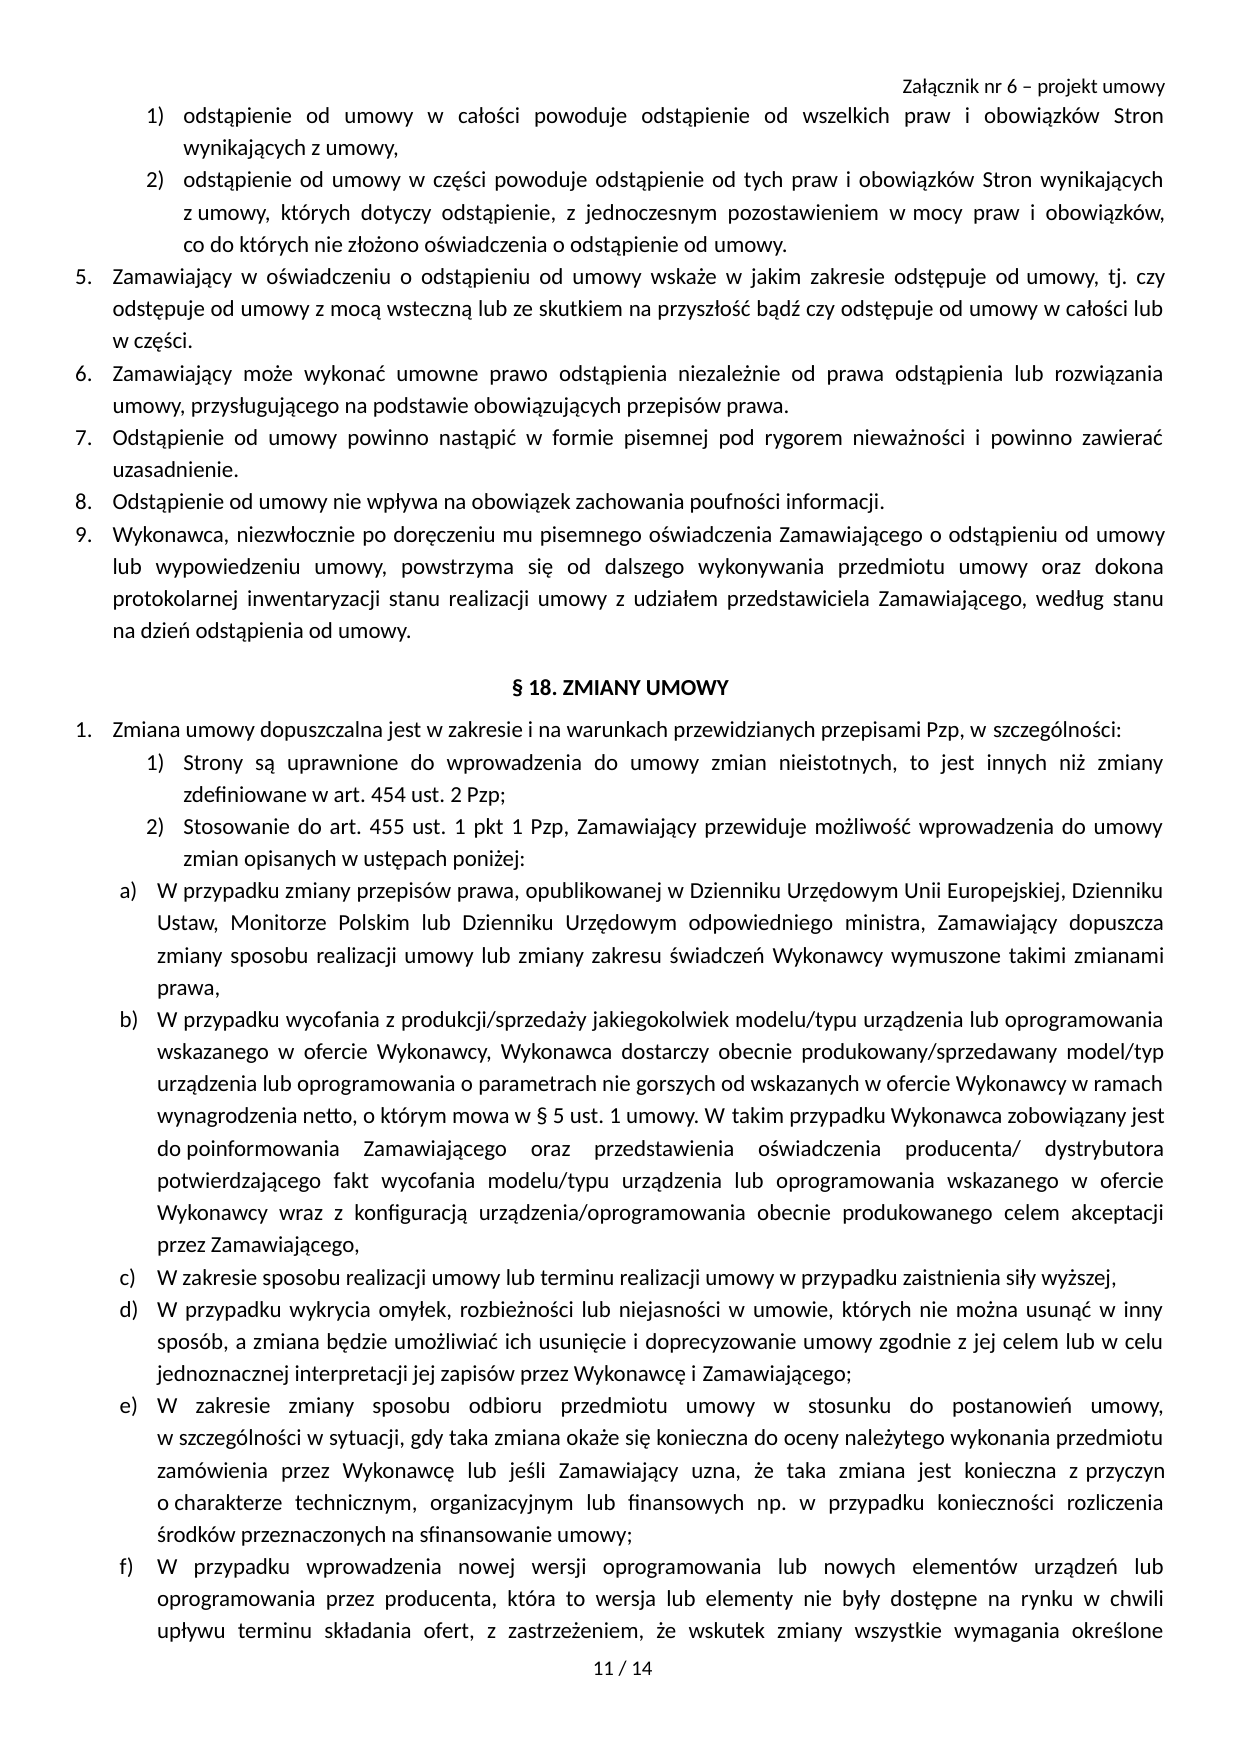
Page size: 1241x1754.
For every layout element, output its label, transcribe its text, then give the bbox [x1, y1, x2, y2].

list W przypadku zmiany przepisów prawa, opublikowanej w Dzienniku Urzędowym Unii Europejskiej, Dzienniku Ustaw, Monitorze Polskim lub Dzienniku Urzędowym odpowiedniego ministra, Zamawiający dopuszcza zmiany sposobu realizacji umowy lub zmiany zakresu świadczeń Wykonawcy wymuszone takimi zmianami prawa, [119, 876, 1165, 1001]
list Strony są uprawnione do wprowadzenia do umowy zmian nieistotnych, to jest innych niż zmiany zdefiniowane w art. 454 ust. 2 Pzp; [146, 748, 1165, 808]
list W przypadku wykrycia omyłek, rozbieżności lub niejasności w umowie, których nie można usunąć w inny sposób, a zmiana będzie umożliwiać ich usunięcie i doprecyzowanie umowy zgodnie z jej celem lub w celu jednoznacznej interpretacji jej zapisów przez Wykonawcę i Zamawiającego; [119, 1295, 1165, 1387]
list Odstąpienie od umowy nie wpływa na obowiązek zachowania poufności informacji. [75, 487, 1165, 516]
text § 18. ZMIANY UMOWY [75, 673, 1165, 701]
list W przypadku wycofania z produkcji/sprzedaży jakiegokolwiek modelu/typu urządzenia lub oprogramowania wskazanego w ofercie Wykonawcy, Wykonawca dostarczy obecnie produkowany/sprzedawany model/typ urządzenia lub oprogramowania o parametrach nie gorszych od wskazanych w ofercie Wykonawcy w ramach wynagrodzenia netto, o którym mowa w § 5 ust. 1 umowy. W takim przypadku Wykonawca zobowiązany jest do poinformowania Zamawiającego oraz przedstawienia oświadczenia producenta/ dystrybutora potwierdzającego fakt wycofania modelu/typu urządzenia lub oprogramowania wskazanego w ofercie Wykonawcy wraz z konfiguracją urządzenia/oprogramowania obecnie produkowanego celem akceptacji przez Zamawiającego, [119, 1005, 1165, 1258]
list odstąpienie od umowy w części powoduje odstąpienie od tych praw i obowiązków Stron wynikających z umowy, których dotyczy odstąpienie, z jednoczesnym pozostawieniem w mocy praw i obowiązków, co do których nie złożono oświadczenia o odstąpienie od umowy. [146, 166, 1165, 258]
list Zmiana umowy dopuszczalna jest w zakresie i na warunkach przewidzianych przepisami Pzp, w szczególności: [75, 715, 1165, 743]
list W zakresie sposobu realizacji umowy lub terminu realizacji umowy w przypadku zaistnienia siły wyższej, [119, 1263, 1165, 1291]
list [119, 1552, 1165, 1645]
list Odstąpienie od umowy powinno nastąpić w formie pisemnej pod rygorem nieważności i powinno zawierać uzasadnienie. [75, 423, 1165, 483]
list Stosowanie do art. 455 ust. 1 pkt 1 Pzp, Zamawiający przewiduje możliwość wprowadzenia do umowy zmian opisanych w ustępach poniżej: [146, 812, 1165, 872]
list Wykonawca, niezwłocznie po doręczeniu mu pisemnego oświadczenia Zamawiającego o odstąpieniu od umowy lub wypowiedzeniu umowy, powstrzyma się od dalszego wykonywania przedmiotu umowy oraz dokona protokolarnej inwentaryzacji stanu realizacji umowy z udziałem przedstawiciela Zamawiającego, według stanu na dzień odstąpienia od umowy. [75, 520, 1165, 644]
list Zamawiający w oświadczeniu o odstąpieniu od umowy wskaże w jakim zakresie odstępuje od umowy, tj. czy odstępuje od umowy z mocą wsteczną lub ze skutkiem na przyszłość bądź czy odstępuje od umowy w całości lub w części. [75, 262, 1165, 354]
list W zakresie zmiany sposobu odbioru przedmiotu umowy w stosunku do postanowień umowy, w szczególności w sytuacji, gdy taka zmiana okaże się konieczna do oceny należytego wykonania przedmiotu zamówienia przez Wykonawcę lub jeśli Zamawiający uzna, że taka zmiana jest konieczna z przyczyn o charakterze technicznym, organizacyjnym lub finansowych np. w przypadku konieczności rozliczenia środków przeznaczonych na sfinansowanie umowy; [119, 1391, 1165, 1548]
list odstąpienie od umowy w całości powoduje odstąpienie od wszelkich praw i obowiązków Stron wynikających z umowy, [146, 101, 1165, 161]
list Zamawiający może wykonać umowne prawo odstąpienia niezależnie od prawa odstąpienia lub rozwiązania umowy, przysługującego na podstawie obowiązujących przepisów prawa. [75, 359, 1165, 419]
